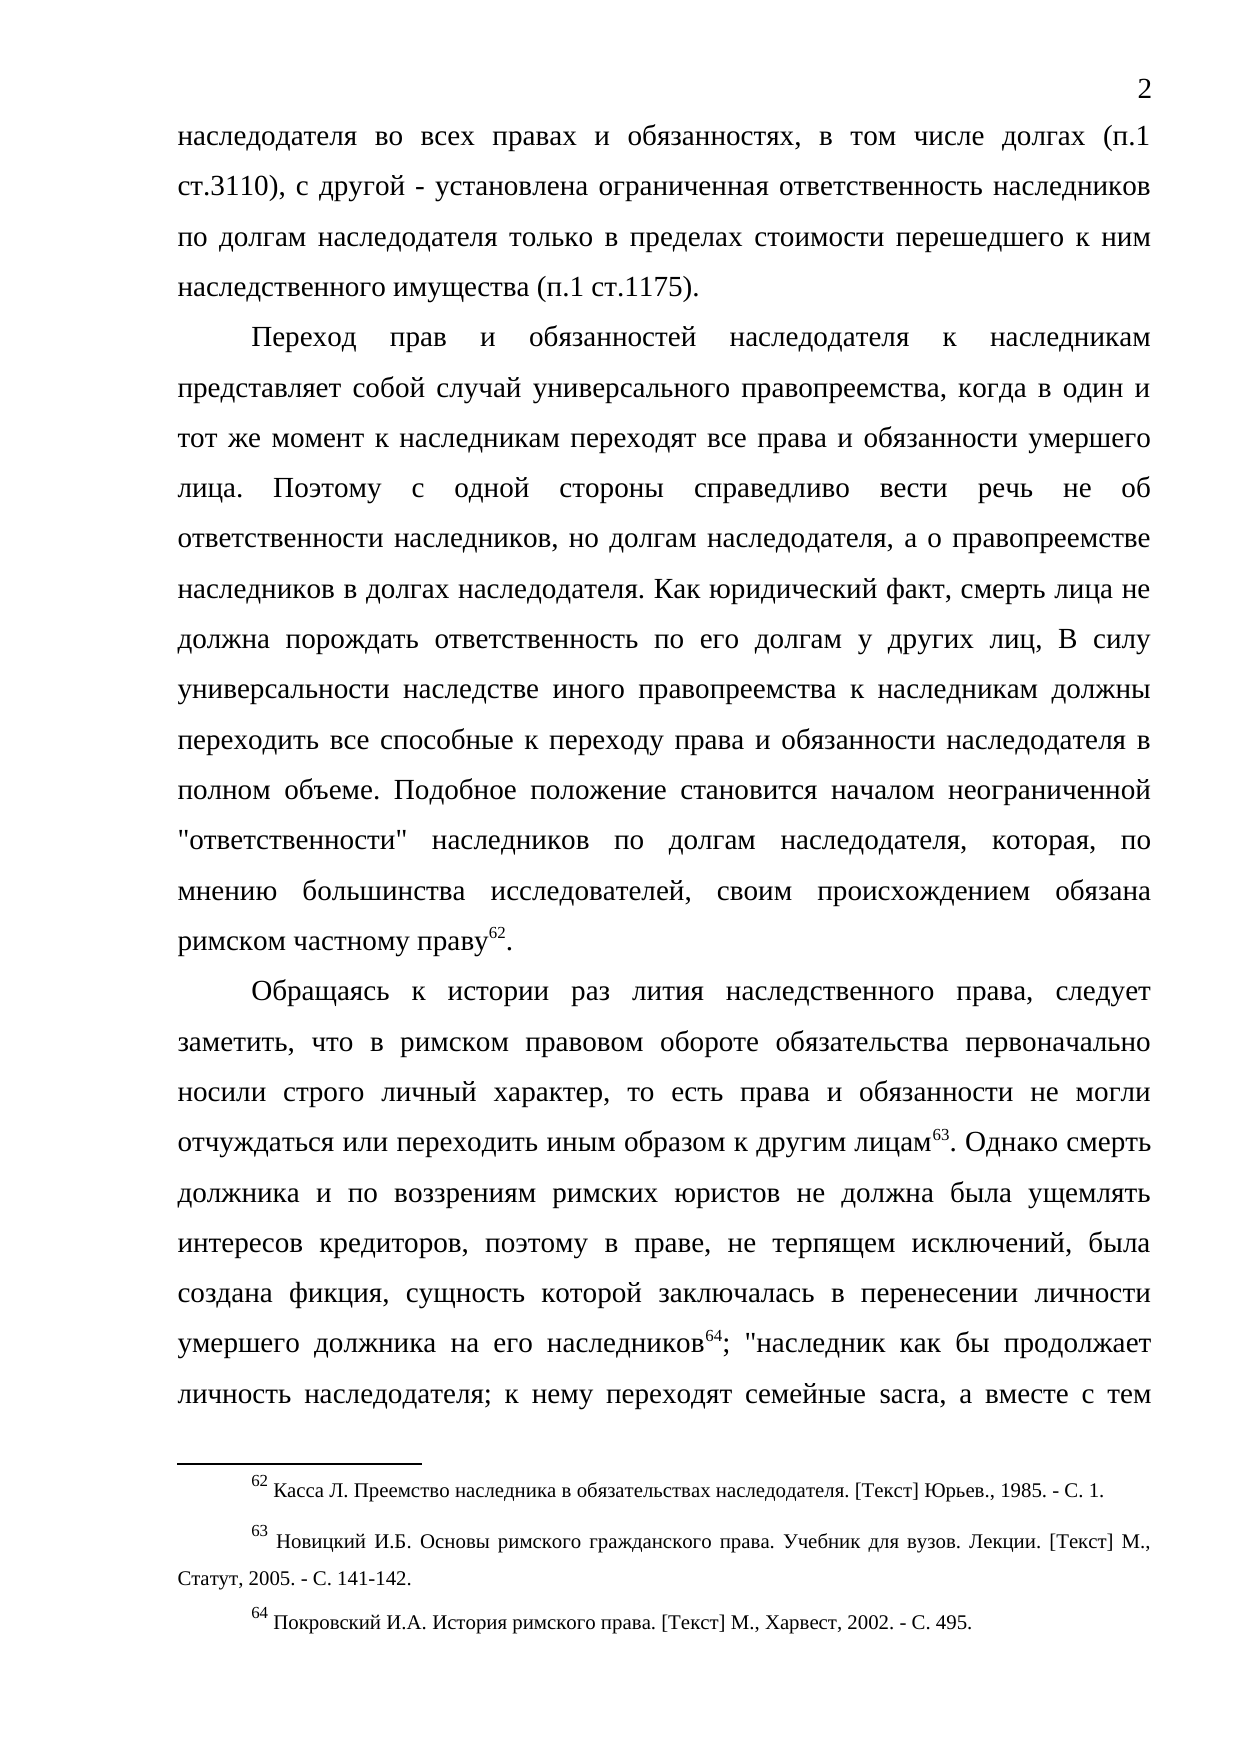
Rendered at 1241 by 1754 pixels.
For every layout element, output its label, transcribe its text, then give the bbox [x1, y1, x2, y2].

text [177, 973, 1152, 1409]
text Переход прав и обязанностей наследодателя к наследникам представляет собой случай универсального правопреемства, когда в один и тот же момент к наследникам переходят все права и обязанности умершего лица. Поэтому с одной стороны справедливо вести речь не об ответственности наследников, но долгам наследодателя, а о правопреемстве наследников в долгах наследодателя. Как юридический факт, смерть лица не должна порождать ответственность по его долгам у других лиц, В силу универсальности наследстве иного правопреемства к наследникам должны переходить все способные к переходу права и обязанности наследодателя в полном объеме. Подобное положение становится началом неограниченной "ответственности" наследников по долгам наследодателя, которая, по мнению большинства исследователей, своим происхождением обязана римском частному праву. [177, 319, 1152, 957]
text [177, 118, 1152, 303]
